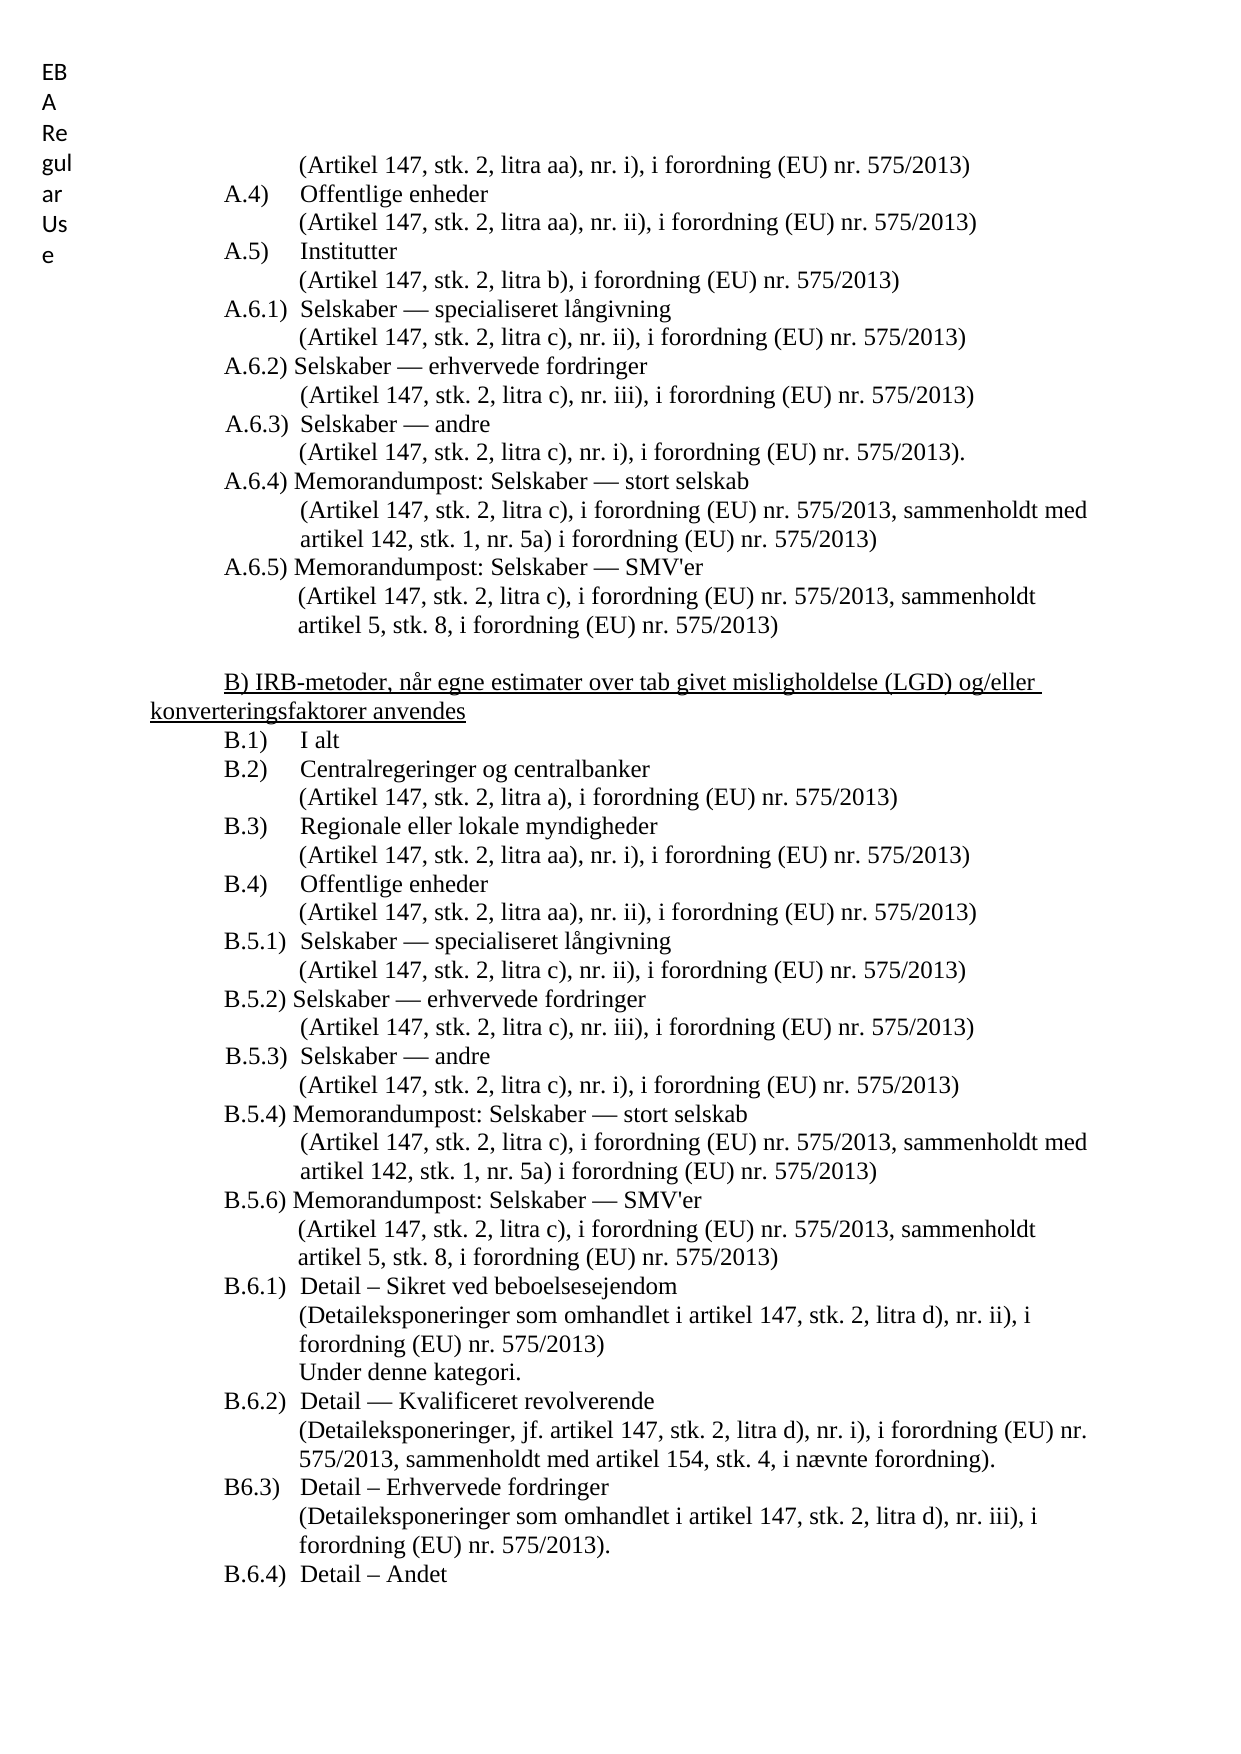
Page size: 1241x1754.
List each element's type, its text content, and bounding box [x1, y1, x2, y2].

text B.6.4) Detail – Andet [224, 1559, 1090, 1587]
text B.6.2) Detail — Kvalificeret revolverende [224, 1386, 1090, 1415]
text (Artikel 147, stk. 2, litra aa), nr. ii), i forordning (EU) nr. 575/2013) [299, 897, 1090, 926]
text B.5.6) Memorandumpost: Selskaber — SMV'er [224, 1185, 1090, 1214]
text (Artikel 147, stk. 2, litra c), nr. ii), i forordning (EU) nr. 575/2013) [299, 322, 1090, 351]
text (Detaileksponeringer, jf. artikel 147, stk. 2, litra d), nr. i), i forordning (EU) nr. 575/2013, sammenholdt med artikel 154, stk. 4, i nævnte forordning). [299, 1415, 1090, 1472]
text (Artikel 147, stk. 2, litra c), nr. iii), i forordning (EU) nr. 575/2013) [225, 1012, 1090, 1041]
text B.1) I alt [224, 725, 1090, 754]
text (Artikel 147, stk. 2, litra aa), nr. i), i forordning (EU) nr. 575/2013) [299, 840, 1090, 869]
list (Artikel 147, stk. 2, litra c), i forordning (EU) nr. 575/2013, sammenholdt artikel 5, stk. 8, i forordning (EU) nr. 575/2013) [298, 581, 1090, 639]
text B.5.4) Memorandumpost: Selskaber — stort selskab [224, 1099, 1090, 1127]
list (Artikel 147, stk. 2, litra c), i forordning (EU) nr. 575/2013, sammenholdt med artikel 142, stk. 1, nr. 5a) i forordning (EU) nr. 575/2013) [300, 1127, 1090, 1185]
text (Artikel 147, stk. 2, litra aa), nr. i), i forordning (EU) nr. 575/2013) [299, 150, 1090, 179]
text A.6.4) Memorandumpost: Selskaber — stort selskab [224, 466, 1090, 495]
text (Detaileksponeringer som omhandlet i artikel 147, stk. 2, litra d), nr. iii), i forordning (EU) nr. 575/2013). [299, 1501, 1090, 1559]
text B.3) Regionale eller lokale myndigheder [224, 811, 1090, 840]
text (Artikel 147, stk. 2, litra c), nr. iii), i forordning (EU) nr. 575/2013) [225, 380, 1090, 409]
text B6.3) Detail – Erhvervede fordringer [224, 1472, 1090, 1501]
text A.6.3) Selskaber — andre [225, 409, 1090, 437]
text B.6.1) Detail – Sikret ved beboelsesejendom [224, 1271, 1090, 1300]
text (Artikel 147, stk. 2, litra b), i forordning (EU) nr. 575/2013) [297, 265, 1090, 294]
text A.6.2) Selskaber — erhvervede fordringer [224, 351, 1090, 380]
text B.4) Offentlige enheder [224, 869, 1090, 897]
text (Detaileksponeringer som omhandlet i artikel 147, stk. 2, litra d), nr. ii), i forordning (EU) nr. 575/2013) [299, 1300, 1090, 1357]
text (Artikel 147, stk. 2, litra c), nr. i), i forordning (EU) nr. 575/2013). [299, 437, 1090, 466]
text B) IRB-metoder, når egne estimater over tab givet misligholdelse (LGD) og/eller konverteringsfaktorer anvendes [150, 667, 1090, 725]
text (Artikel 147, stk. 2, litra aa), nr. ii), i forordning (EU) nr. 575/2013) [299, 207, 1090, 236]
text B.5.3) Selskaber — andre [225, 1041, 1090, 1070]
text A.5) Institutter [224, 236, 1090, 265]
text Under denne kategori. [299, 1357, 1090, 1386]
text B.5.1) Selskaber — specialiseret långivning [224, 926, 1090, 955]
list (Artikel 147, stk. 2, litra c), i forordning (EU) nr. 575/2013, sammenholdt artikel 5, stk. 8, i forordning (EU) nr. 575/2013) [298, 1214, 1090, 1271]
text A.6.1) Selskaber — specialiseret långivning [224, 294, 1090, 322]
text (Artikel 147, stk. 2, litra c), nr. ii), i forordning (EU) nr. 575/2013) [299, 955, 1090, 984]
list (Artikel 147, stk. 2, litra c), i forordning (EU) nr. 575/2013, sammenholdt med artikel 142, stk. 1, nr. 5a) i forordning (EU) nr. 575/2013) [300, 495, 1090, 552]
text A.6.5) Memorandumpost: Selskaber — SMV'er [224, 552, 1090, 581]
text B.5.2) Selskaber — erhvervede fordringer [224, 984, 1090, 1012]
text A.4) Offentlige enheder [224, 179, 1090, 207]
text B.2) Centralregeringer og centralbanker [224, 754, 1090, 782]
text (Artikel 147, stk. 2, litra a), i forordning (EU) nr. 575/2013) [299, 782, 1090, 811]
text (Artikel 147, stk. 2, litra c), nr. i), i forordning (EU) nr. 575/2013) [299, 1070, 1090, 1099]
